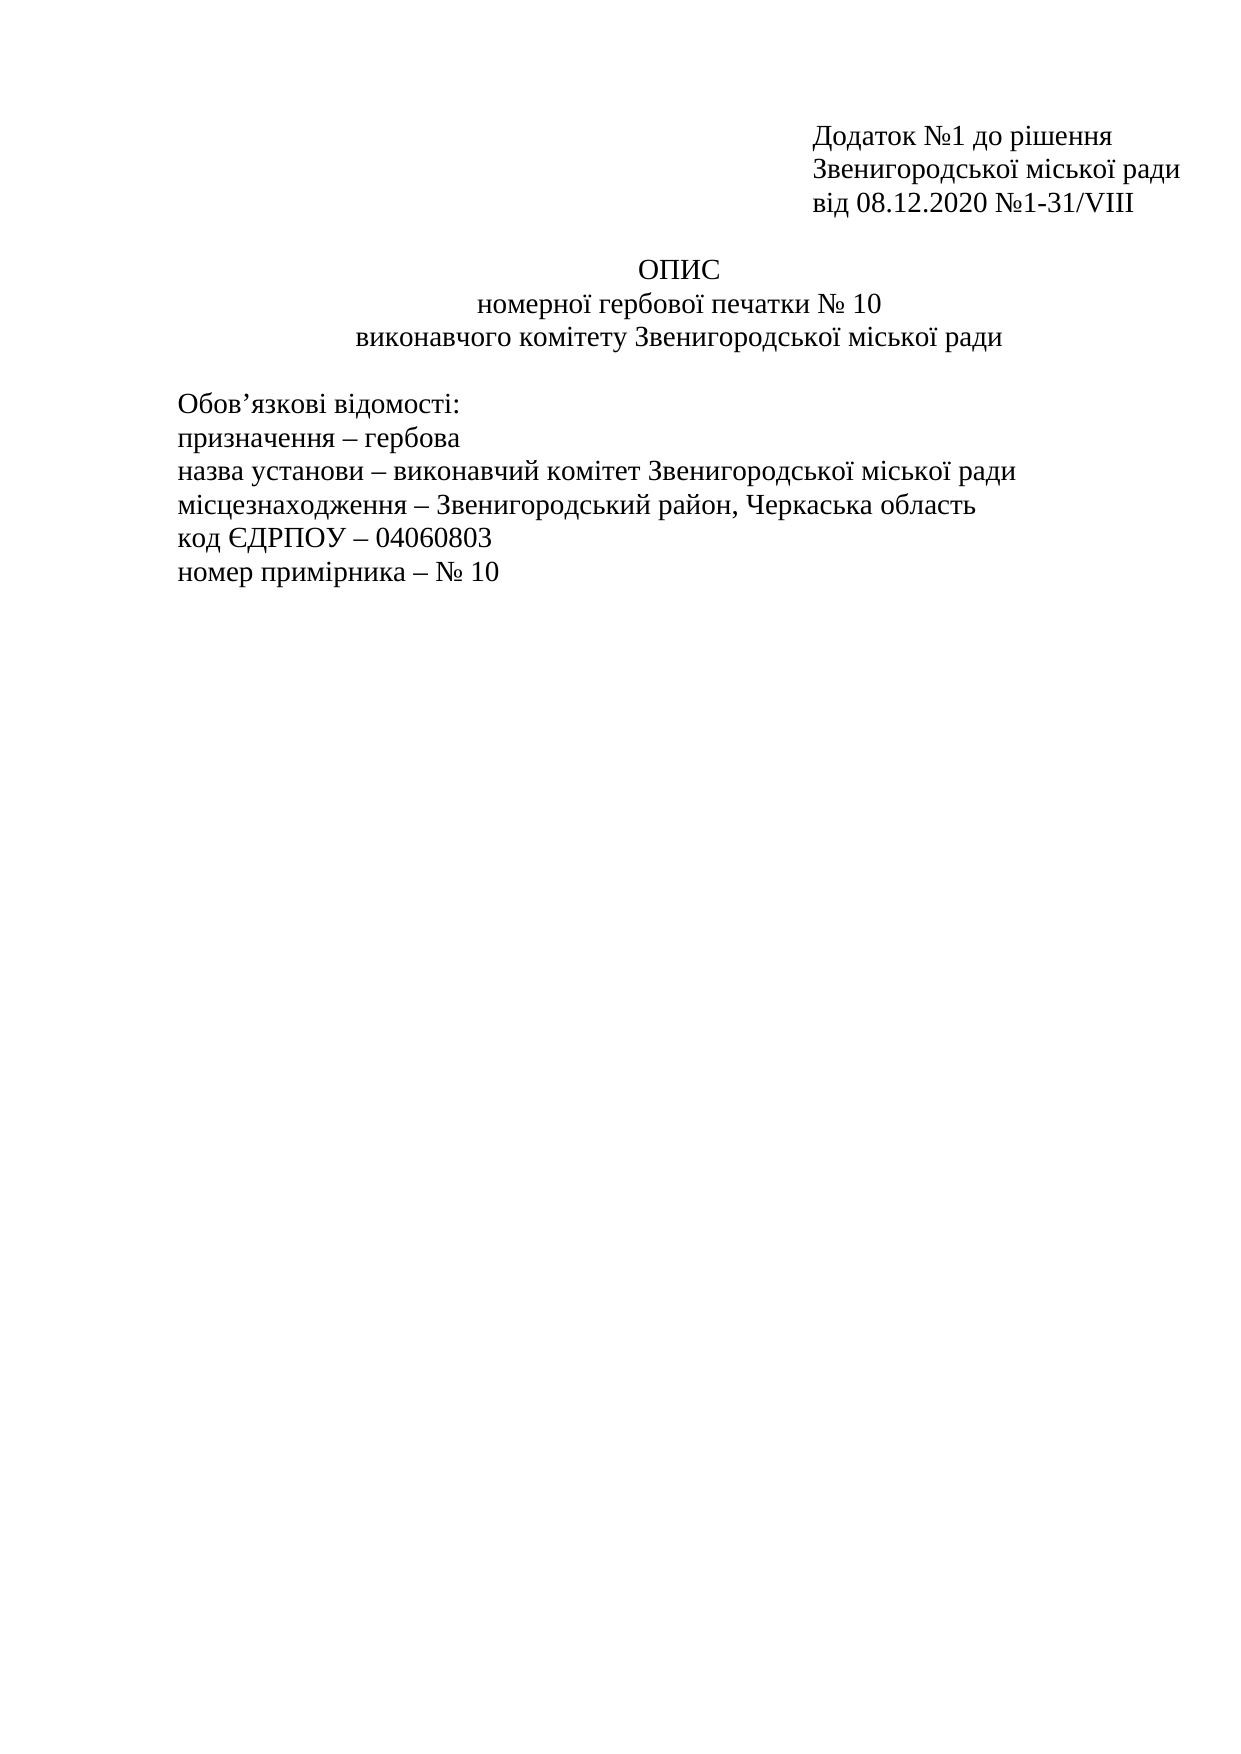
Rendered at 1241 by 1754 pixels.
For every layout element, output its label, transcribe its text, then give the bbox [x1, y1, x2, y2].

text виконавчого комітету Звенигородської міської ради [177, 319, 1181, 353]
text Обов’язкові відомості: [177, 386, 1181, 420]
text Додаток №1 до рішення Звенигородської міської ради від 08.12.2020 №1-31/VIII [812, 118, 1181, 219]
text номерної гербової печатки № 10 [177, 286, 1181, 319]
text ОПИС [177, 252, 1181, 286]
text код ЄДРПОУ – 04060803 [177, 521, 1181, 554]
text призначення – гербова [177, 420, 1181, 453]
text місцезнаходження – Звенигородський район, Черкаська область [177, 487, 1181, 521]
text номер примірника – № 10 [177, 554, 1181, 588]
text назва установи – виконавчий комітет Звенигородської міської ради [177, 453, 1181, 487]
